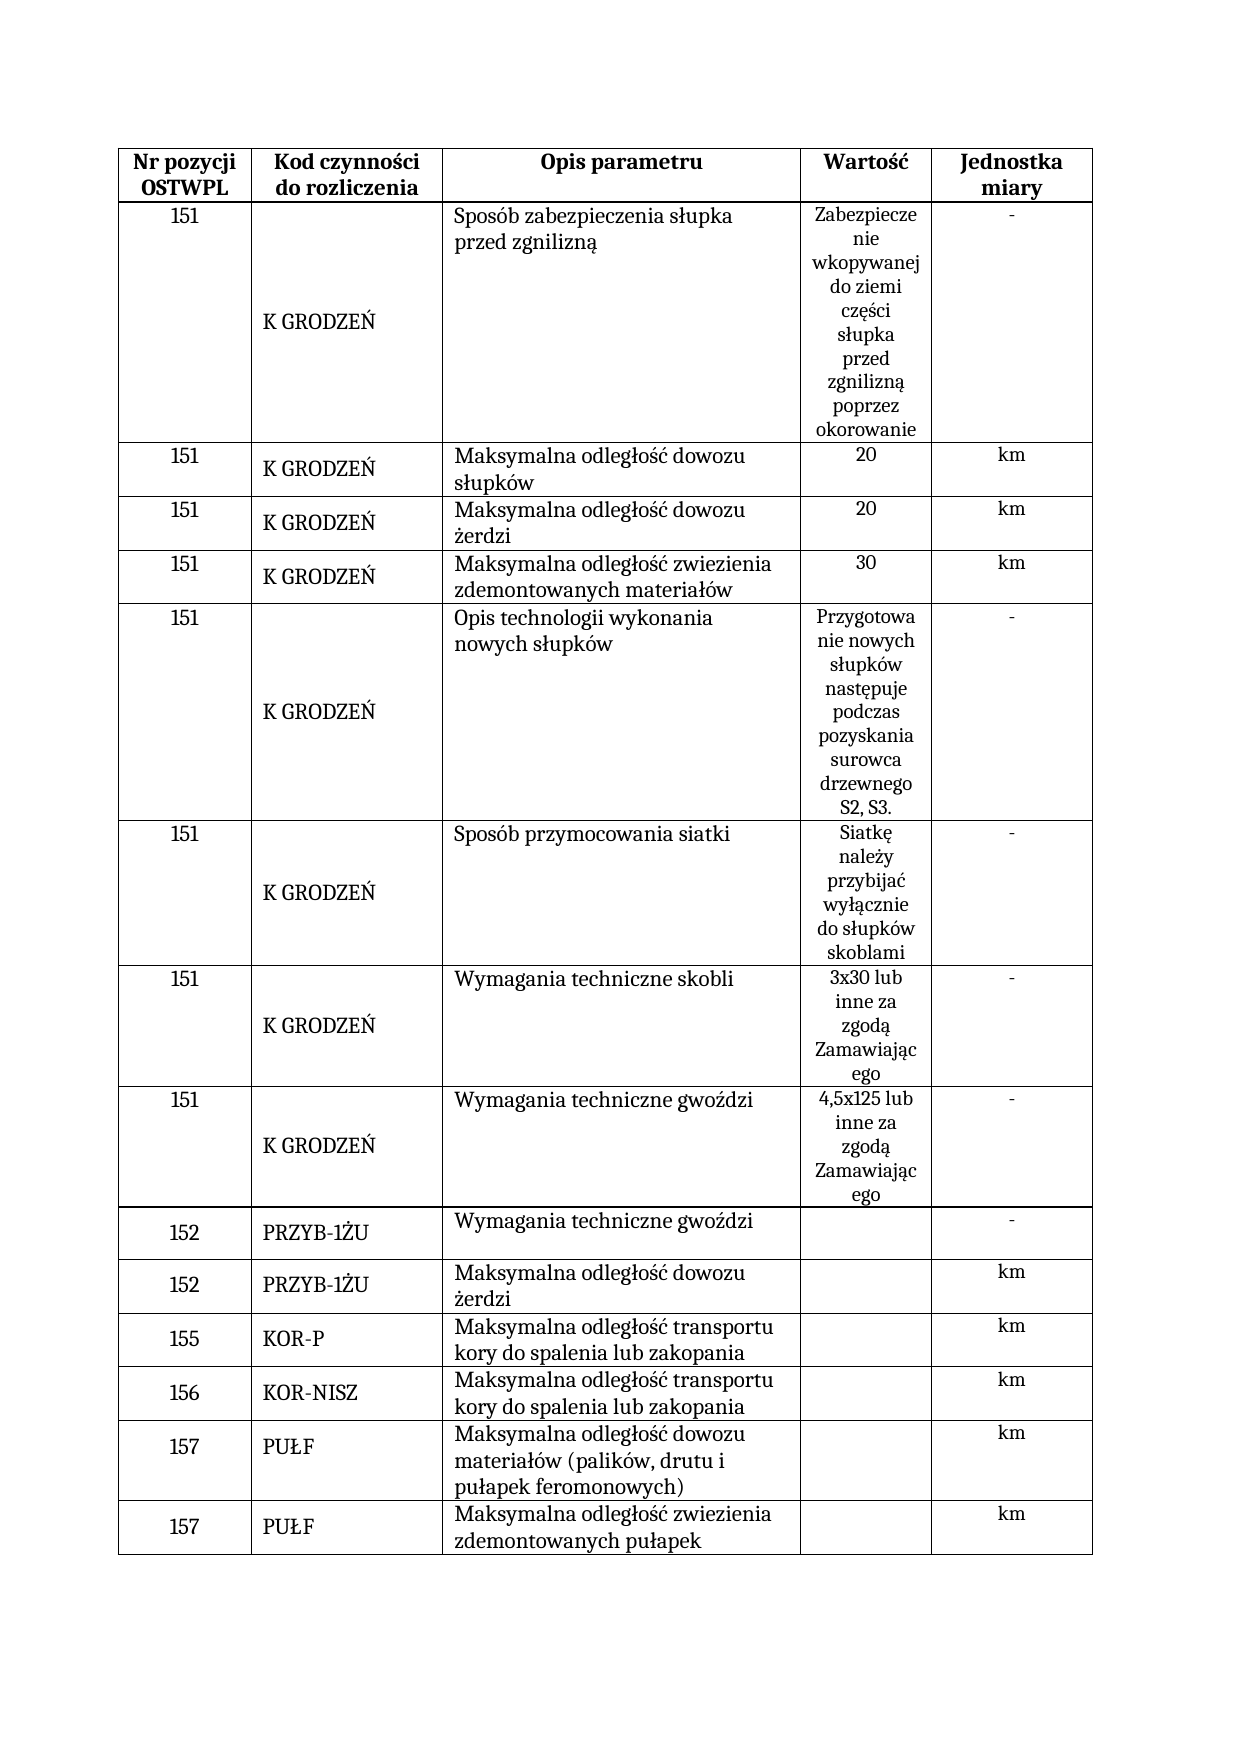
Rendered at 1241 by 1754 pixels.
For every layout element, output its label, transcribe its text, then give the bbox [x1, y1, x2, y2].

table_cell Siatkę należy przybijać wyłącznie do słupków skoblami [801, 821, 931, 965]
table_cell Maksymalna odległość zwiezienia zdemontowanych materiałów [443, 551, 800, 603]
table_cell 157 [119, 1421, 251, 1500]
table_cell km [932, 443, 1092, 496]
table_cell 151 [119, 443, 251, 496]
table_cell 151 [119, 1087, 251, 1206]
table_cell PUŁF [252, 1421, 442, 1500]
table_cell km [932, 1367, 1092, 1420]
table_cell 20 [801, 497, 931, 549]
table_cell 3x30 lub inne za zgodą Zamawiającego [801, 966, 931, 1086]
table_cell Maksymalna odległość dowozu żerdzi [443, 497, 800, 549]
table_cell Wymagania techniczne gwoździ [443, 1208, 800, 1259]
table_cell K GRODZEŃ [252, 551, 442, 603]
table_cell PRZYB-1ŻU [252, 1260, 442, 1312]
table_cell KOR-P [252, 1314, 442, 1366]
table_cell [801, 1421, 931, 1500]
table_cell Maksymalna odległość dowozu słupków [443, 443, 800, 496]
table_header Nr pozycji OSTWPL [119, 149, 251, 201]
table_cell 151 [119, 821, 251, 965]
table_cell 151 [119, 966, 251, 1086]
table_cell [801, 1208, 931, 1259]
table_cell km [932, 1260, 1092, 1312]
table_cell - [932, 821, 1092, 965]
table_header Opis parametru [443, 149, 800, 201]
table_cell Maksymalna odległość dowozu żerdzi [443, 1260, 800, 1312]
table_cell Maksymalna odległość zwiezienia zdemontowanych pułapek [443, 1501, 800, 1554]
table_cell - [932, 966, 1092, 1086]
table_cell 151 [119, 604, 251, 820]
table_cell K GRODZEŃ [252, 966, 442, 1086]
table_cell 151 [119, 497, 251, 549]
table_cell K GRODZEŃ [252, 821, 442, 965]
table_cell - [932, 1208, 1092, 1259]
table_cell Sposób przymocowania siatki [443, 821, 800, 965]
table_cell 151 [119, 551, 251, 603]
table_cell PUŁF [252, 1501, 442, 1554]
table_cell Maksymalna odległość dowozu materiałów (palików, drutu i pułapek feromonowych) [443, 1421, 800, 1500]
table_cell [801, 1314, 931, 1366]
table_cell km [932, 1314, 1092, 1366]
table_cell km [932, 1501, 1092, 1554]
table_header Jednostka miary [932, 149, 1092, 201]
table_header Kod czynności do rozliczenia [252, 149, 442, 201]
table_cell 20 [801, 443, 931, 496]
table_header Wartość [801, 149, 931, 201]
table_cell Sposób zabezpieczenia słupka przed zgnilizną [443, 203, 800, 442]
table_cell Maksymalna odległość transportu kory do spalenia lub zakopania [443, 1314, 800, 1366]
table_cell 4,5x125 lub inne za zgodą Zamawiającego [801, 1087, 931, 1206]
table_cell K GRODZEŃ [252, 203, 442, 442]
table_cell Wymagania techniczne skobli [443, 966, 800, 1086]
table_cell 157 [119, 1501, 251, 1554]
table_cell [801, 1367, 931, 1420]
table_cell [801, 1501, 931, 1554]
table_cell 155 [119, 1314, 251, 1366]
table_cell Zabezpieczenie wkopywanej do ziemi części słupka przed zgnilizną poprzez okorowanie [801, 203, 931, 442]
table_cell 30 [801, 551, 931, 603]
table_cell Maksymalna odległość transportu kory do spalenia lub zakopania [443, 1367, 800, 1420]
table_cell [801, 1260, 931, 1312]
table_cell PRZYB-1ŻU [252, 1208, 442, 1259]
table_cell Wymagania techniczne gwoździ [443, 1087, 800, 1206]
table_cell 152 [119, 1208, 251, 1259]
table_cell KOR-NISZ [252, 1367, 442, 1420]
table_cell km [932, 1421, 1092, 1500]
table_cell km [932, 551, 1092, 603]
table_cell - [932, 1087, 1092, 1206]
table_cell 151 [119, 203, 251, 442]
table_cell 152 [119, 1260, 251, 1312]
table_cell - [932, 203, 1092, 442]
table_cell Opis technologii wykonania nowych słupków [443, 604, 800, 820]
table_cell Przygotowanie nowych słupków następuje podczas pozyskania surowca drzewnego S2, S3. [801, 604, 931, 820]
table_cell K GRODZEŃ [252, 443, 442, 496]
table_cell K GRODZEŃ [252, 604, 442, 820]
table_cell km [932, 497, 1092, 549]
table_cell 156 [119, 1367, 251, 1420]
table_cell K GRODZEŃ [252, 497, 442, 549]
table_cell K GRODZEŃ [252, 1087, 442, 1206]
table_cell - [932, 604, 1092, 820]
